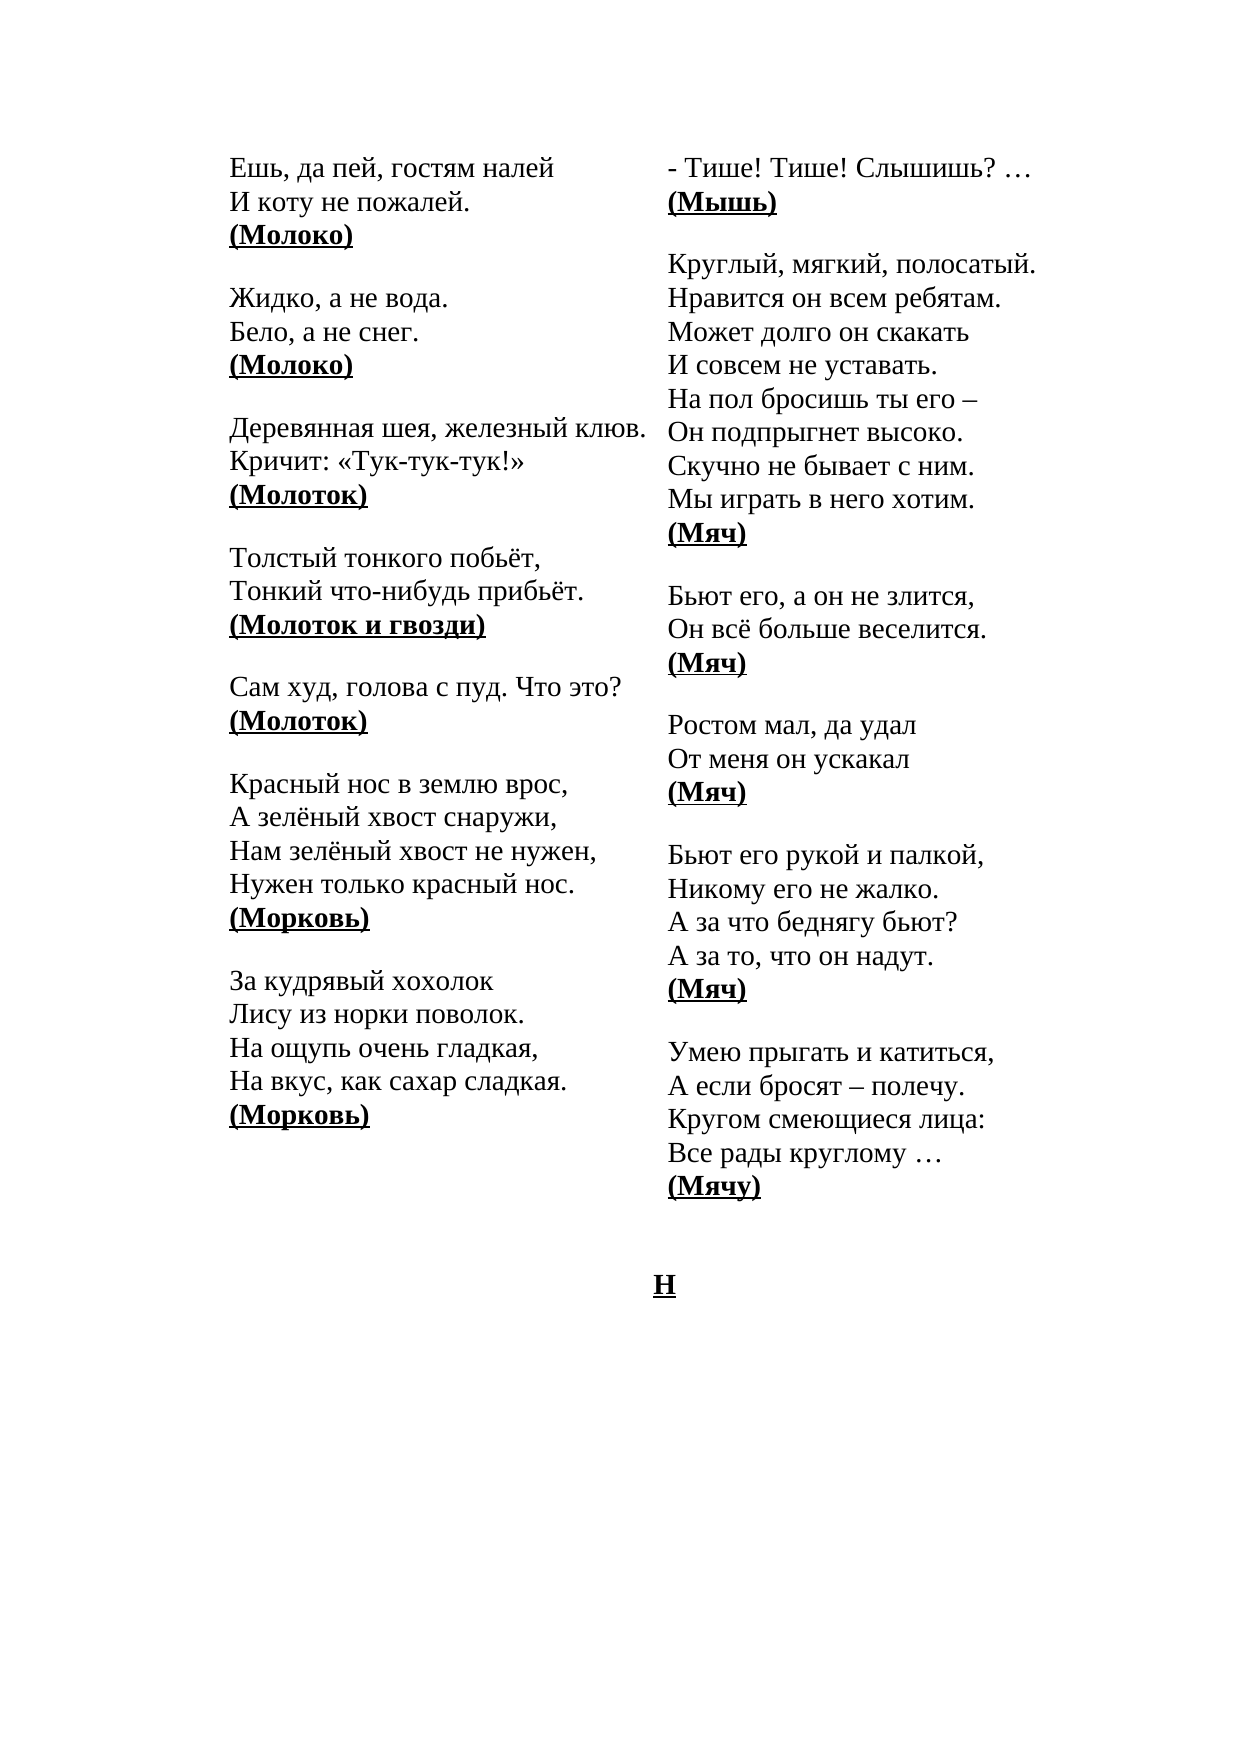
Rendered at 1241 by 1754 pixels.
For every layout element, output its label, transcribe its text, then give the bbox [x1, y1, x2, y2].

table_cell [664, 118, 1103, 1205]
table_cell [226, 118, 664, 1205]
table_header Н [226, 1264, 1103, 1304]
